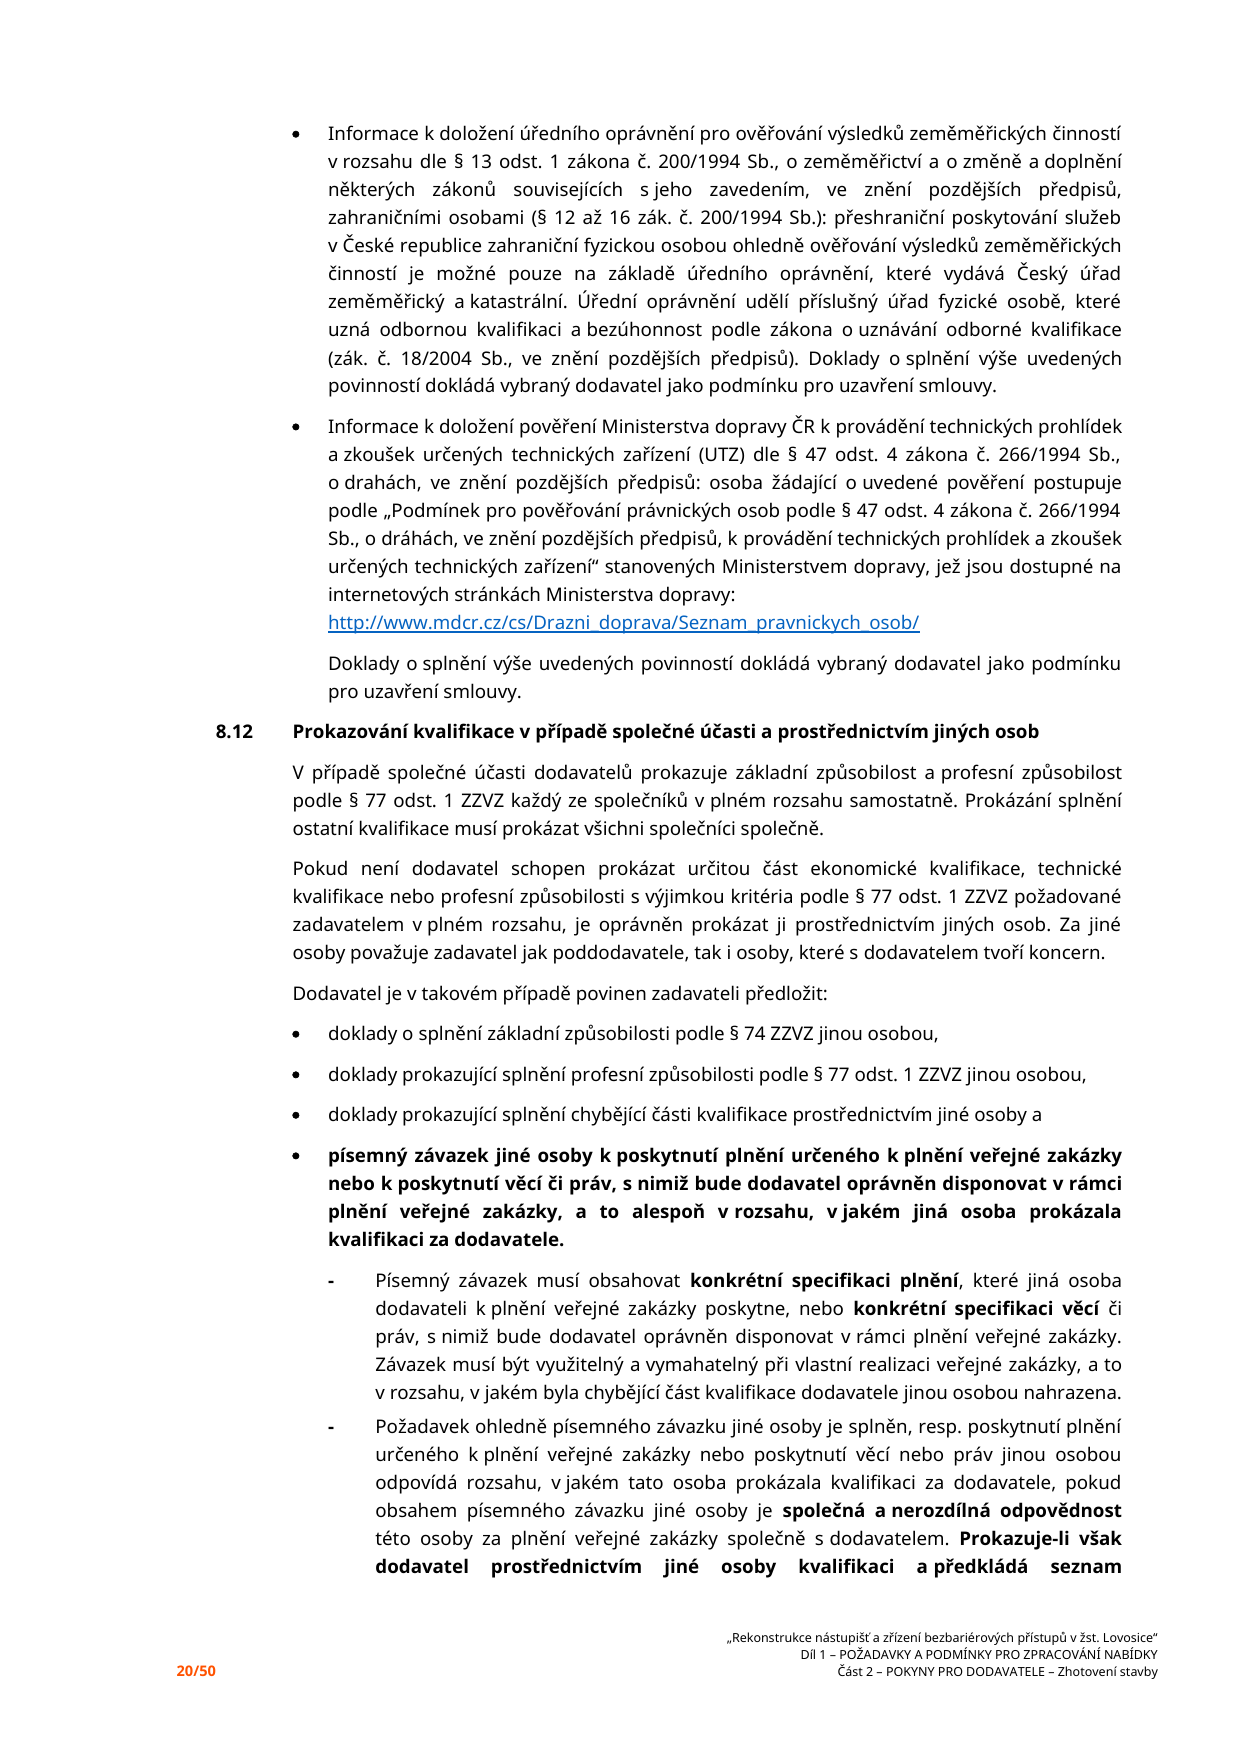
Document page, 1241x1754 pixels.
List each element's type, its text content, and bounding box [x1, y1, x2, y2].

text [328, 1413, 1122, 1579]
text http://www.mdcr.cz/cs/Drazni_doprava/Seznam_pravnickych_osob/ [328, 609, 1122, 635]
text Písemný závazek musí obsahovat konkrétní specifikaci plnění, které jiná osoba dodavateli k plnění veřejné zakázky poskytne, nebo konkrétní specifikaci věcí či práv, s nimiž bude dodavatel oprávněn disponovat v rámci plnění veřejné zakázky. Závazek musí být využitelný a vymahatelný při vlastní realizaci veřejné zakázky, a to v rozsahu, v jakém byla chybějící část kvalifikace dodavatele jinou osobou nahrazena. [328, 1267, 1122, 1404]
text písemný závazek jiné osoby k poskytnutí plnění určeného k plnění veřejné zakázky nebo k poskytnutí věcí či práv, s nimiž bude dodavatel oprávněn disponovat v rámci plnění veřejné zakázky, a to alespoň v rozsahu, v jakém jiná osoba prokázala kvalifikaci za dodavatele. [292, 1142, 1122, 1252]
text doklady prokazující splnění profesní způsobilosti podle § 77 odst. 1 ZZVZ jinou osobou, [292, 1061, 1122, 1087]
text Dodavatel je v takovém případě povinen zadavateli předložit: [292, 980, 1122, 1006]
text doklady prokazující splnění chybějící části kvalifikace prostřednictvím jiné osoby a [292, 1102, 1122, 1127]
text V případě společné účasti dodavatelů prokazuje základní způsobilost a profesní způsobilost podle § 77 odst. 1 ZZVZ každý ze společníků v plném rozsahu samostatně. Prokázání splnění ostatní kvalifikace musí prokázat všichni společníci společně. [292, 759, 1122, 841]
text Informace k doložení úředního oprávnění pro ověřování výsledků zeměměřických činností v rozsahu dle § 13 odst. 1 zákona č. 200/1994 Sb., o zeměměřictví a o změně a doplnění některých zákonů souvisejících s jeho zavedením, ve znění pozdějších předpisů, zahraničními osobami (§ 12 až 16 zák. č. 200/1994 Sb.): přeshraniční poskytování služeb v České republice zahraniční fyzickou osobou ohledně ověřování výsledků zeměměřických činností je možné pouze na základě úředního oprávnění, které vydává Český úřad zeměměřický a katastrální. Úřední oprávnění udělí příslušný úřad fyzické osobě, které uzná odbornou kvalifikaci a bezúhonnost podle zákona o uznávání odborné kvalifikace (zák. č. 18/2004 Sb., ve znění pozdějších předpisů). Doklady o splnění výše uvedených povinností dokládá vybraný dodavatel jako podmínku pro uzavření smlouvy. [292, 121, 1122, 398]
text Prokazování kvalifikace v případě společné účasti a prostřednictvím jiných osob [216, 718, 1122, 744]
text Informace k doložení pověření Ministerstva dopravy ČR k provádění technických prohlídek a zkoušek určených technických zařízení (UTZ) dle § 47 odst. 4 zákona č. 266/1994 Sb., o drahách, ve znění pozdějších předpisů: osoba žádající o uvedené pověření postupuje podle „Podmínek pro pověřování právnických osob podle § 47 odst. 4 zákona č. 266/1994 Sb., o dráhách, ve znění pozdějších předpisů, k provádění technických prohlídek a zkoušek určených technických zařízení“ stanovených Ministerstvem dopravy, jež jsou dostupné na internetových stránkách Ministerstva dopravy: [292, 413, 1122, 607]
text doklady o splnění základní způsobilosti podle § 74 ZZVZ jinou osobou, [292, 1021, 1122, 1046]
text Pokud není dodavatel schopen prokázat určitou část ekonomické kvalifikace, technické kvalifikace nebo profesní způsobilosti s výjimkou kritéria podle § 77 odst. 1 ZZVZ požadované zadavatelem v plném rozsahu, je oprávněn prokázat ji prostřednictvím jiných osob. Za jiné osoby považuje zadavatel jak poddodavatele, tak i osoby, které s dodavatelem tvoří koncern. [292, 856, 1122, 965]
text Doklady o splnění výše uvedených povinností dokládá vybraný dodavatel jako podmínku pro uzavření smlouvy. [328, 650, 1122, 703]
